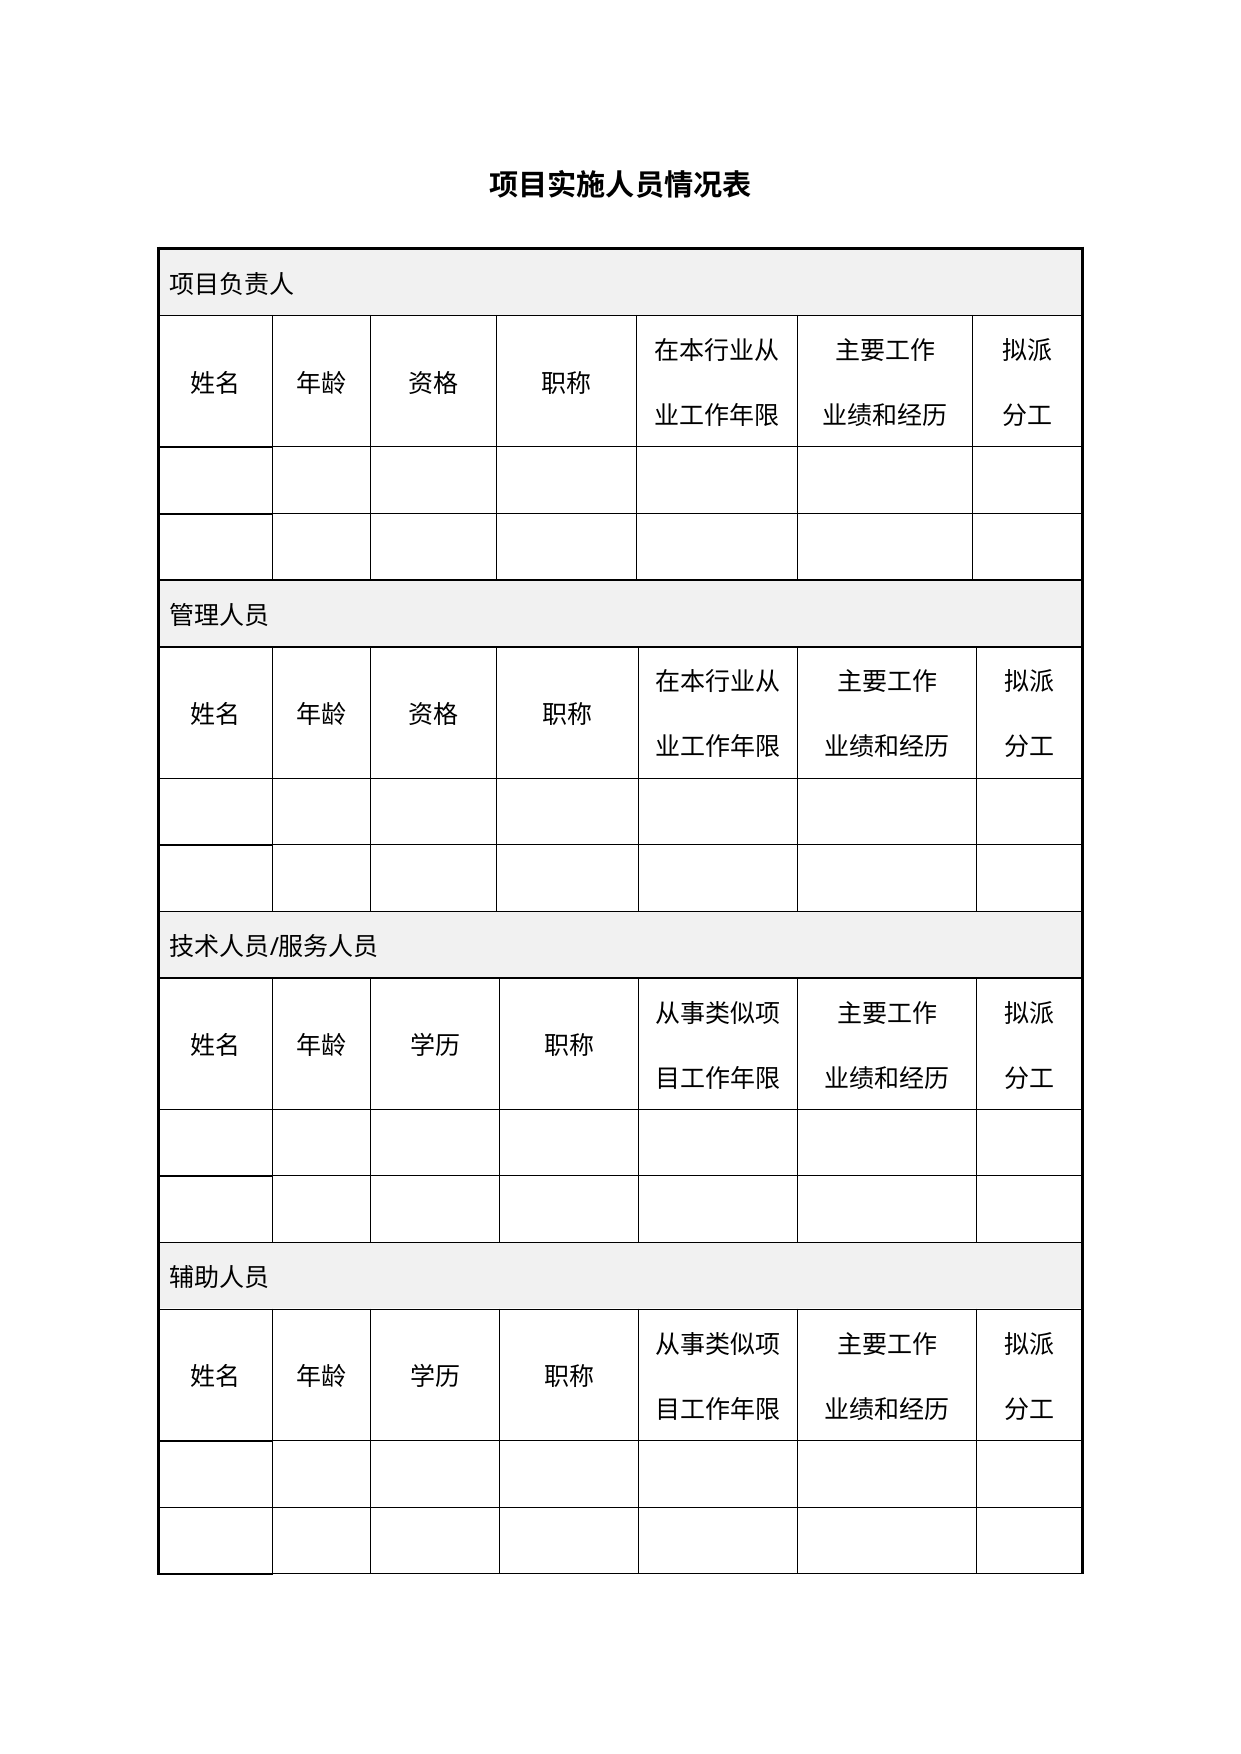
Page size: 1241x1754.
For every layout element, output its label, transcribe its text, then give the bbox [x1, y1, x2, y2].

table_cell 在本行业从业工作年限 [637, 316, 797, 446]
table_cell 姓名 [160, 316, 272, 446]
table_cell [977, 1441, 1081, 1507]
table_cell 管理人员 [160, 581, 1081, 646]
table_cell [160, 1177, 272, 1242]
table_cell 拟派 分工 [977, 1310, 1081, 1440]
table_cell [977, 845, 1081, 911]
table_cell [639, 1176, 797, 1242]
table_cell [273, 1110, 370, 1175]
table_cell 从事类似项目工作年限 [639, 1310, 797, 1440]
table_cell [160, 779, 272, 844]
table_cell [798, 1508, 976, 1573]
table_cell [798, 779, 976, 844]
table_cell 姓名 [160, 648, 272, 777]
table_cell 资格 [371, 316, 496, 446]
table_cell [497, 514, 636, 579]
table_cell [500, 1176, 638, 1242]
table_cell 主要工作 业绩和经历 [798, 1310, 976, 1440]
table_cell [798, 1176, 976, 1242]
table_cell [798, 845, 976, 911]
table_cell 职称 [497, 316, 636, 446]
table_cell [973, 514, 1081, 579]
table_cell [639, 845, 797, 911]
table_cell [639, 1441, 797, 1507]
table_cell 年龄 [273, 648, 370, 777]
table_cell [160, 1508, 272, 1573]
table_cell 技术人员/服务人员 [160, 912, 1081, 977]
table_cell [160, 515, 272, 579]
table_cell 姓名 [160, 1310, 272, 1440]
table_cell 资格 [371, 648, 496, 777]
table_header 项目负责人 [160, 250, 1081, 315]
table_cell [160, 1442, 272, 1507]
table_cell [371, 845, 496, 911]
table_cell [798, 1110, 976, 1175]
table_cell 年龄 [273, 316, 370, 446]
table_cell [160, 1110, 272, 1175]
table_cell [371, 779, 496, 844]
table_cell [497, 447, 636, 513]
table_cell 拟派 分工 [977, 979, 1081, 1109]
table_cell [637, 447, 797, 513]
table_cell [639, 1110, 797, 1175]
table_cell [273, 1508, 370, 1573]
table_cell 年龄 [273, 979, 370, 1109]
table_cell [500, 1110, 638, 1175]
table_cell [977, 1508, 1081, 1573]
table_cell [977, 779, 1081, 844]
table_cell 主要工作 业绩和经历 [798, 648, 976, 777]
table_cell [798, 514, 972, 579]
table_cell [371, 1441, 499, 1507]
table_cell [273, 779, 370, 844]
table_cell [500, 1508, 638, 1573]
table_cell [273, 1441, 370, 1507]
table_cell [371, 1110, 499, 1175]
table_cell 从事类似项目工作年限 [639, 979, 797, 1109]
table_cell 拟派 分工 [977, 648, 1081, 777]
table_cell 职称 [500, 1310, 638, 1440]
table_cell 职称 [497, 648, 638, 777]
table_cell 姓名 [160, 979, 272, 1109]
table_cell [973, 447, 1081, 513]
table_cell [637, 514, 797, 579]
table_cell [977, 1176, 1081, 1242]
table_cell [371, 447, 496, 513]
table_cell [160, 846, 272, 911]
table_cell [500, 1441, 638, 1507]
table_cell 主要工作 业绩和经历 [798, 316, 972, 446]
table_cell [497, 779, 638, 844]
table_cell [160, 448, 272, 513]
table_cell 年龄 [273, 1310, 370, 1440]
table_cell [977, 1110, 1081, 1175]
table_cell [371, 514, 496, 579]
table_cell [273, 1176, 370, 1242]
table_cell [798, 447, 972, 513]
table_cell 主要工作 业绩和经历 [798, 979, 976, 1109]
table_cell 拟派 分工 [973, 316, 1081, 446]
table_cell 在本行业从业工作年限 [639, 648, 797, 777]
table_cell [639, 1508, 797, 1573]
table_cell [371, 1176, 499, 1242]
table_cell [639, 779, 797, 844]
table_cell [798, 1441, 976, 1507]
table_cell 学历 [371, 1310, 499, 1440]
text 项目实施人员情况表 [187, 162, 1053, 204]
table_cell 辅助人员 [160, 1243, 1081, 1308]
table_cell [497, 845, 638, 911]
table_cell [273, 514, 370, 579]
table_cell 学历 [371, 979, 499, 1109]
table_cell [273, 845, 370, 911]
table_cell [273, 447, 370, 513]
table_cell [371, 1508, 499, 1573]
table_cell 职称 [500, 979, 638, 1109]
